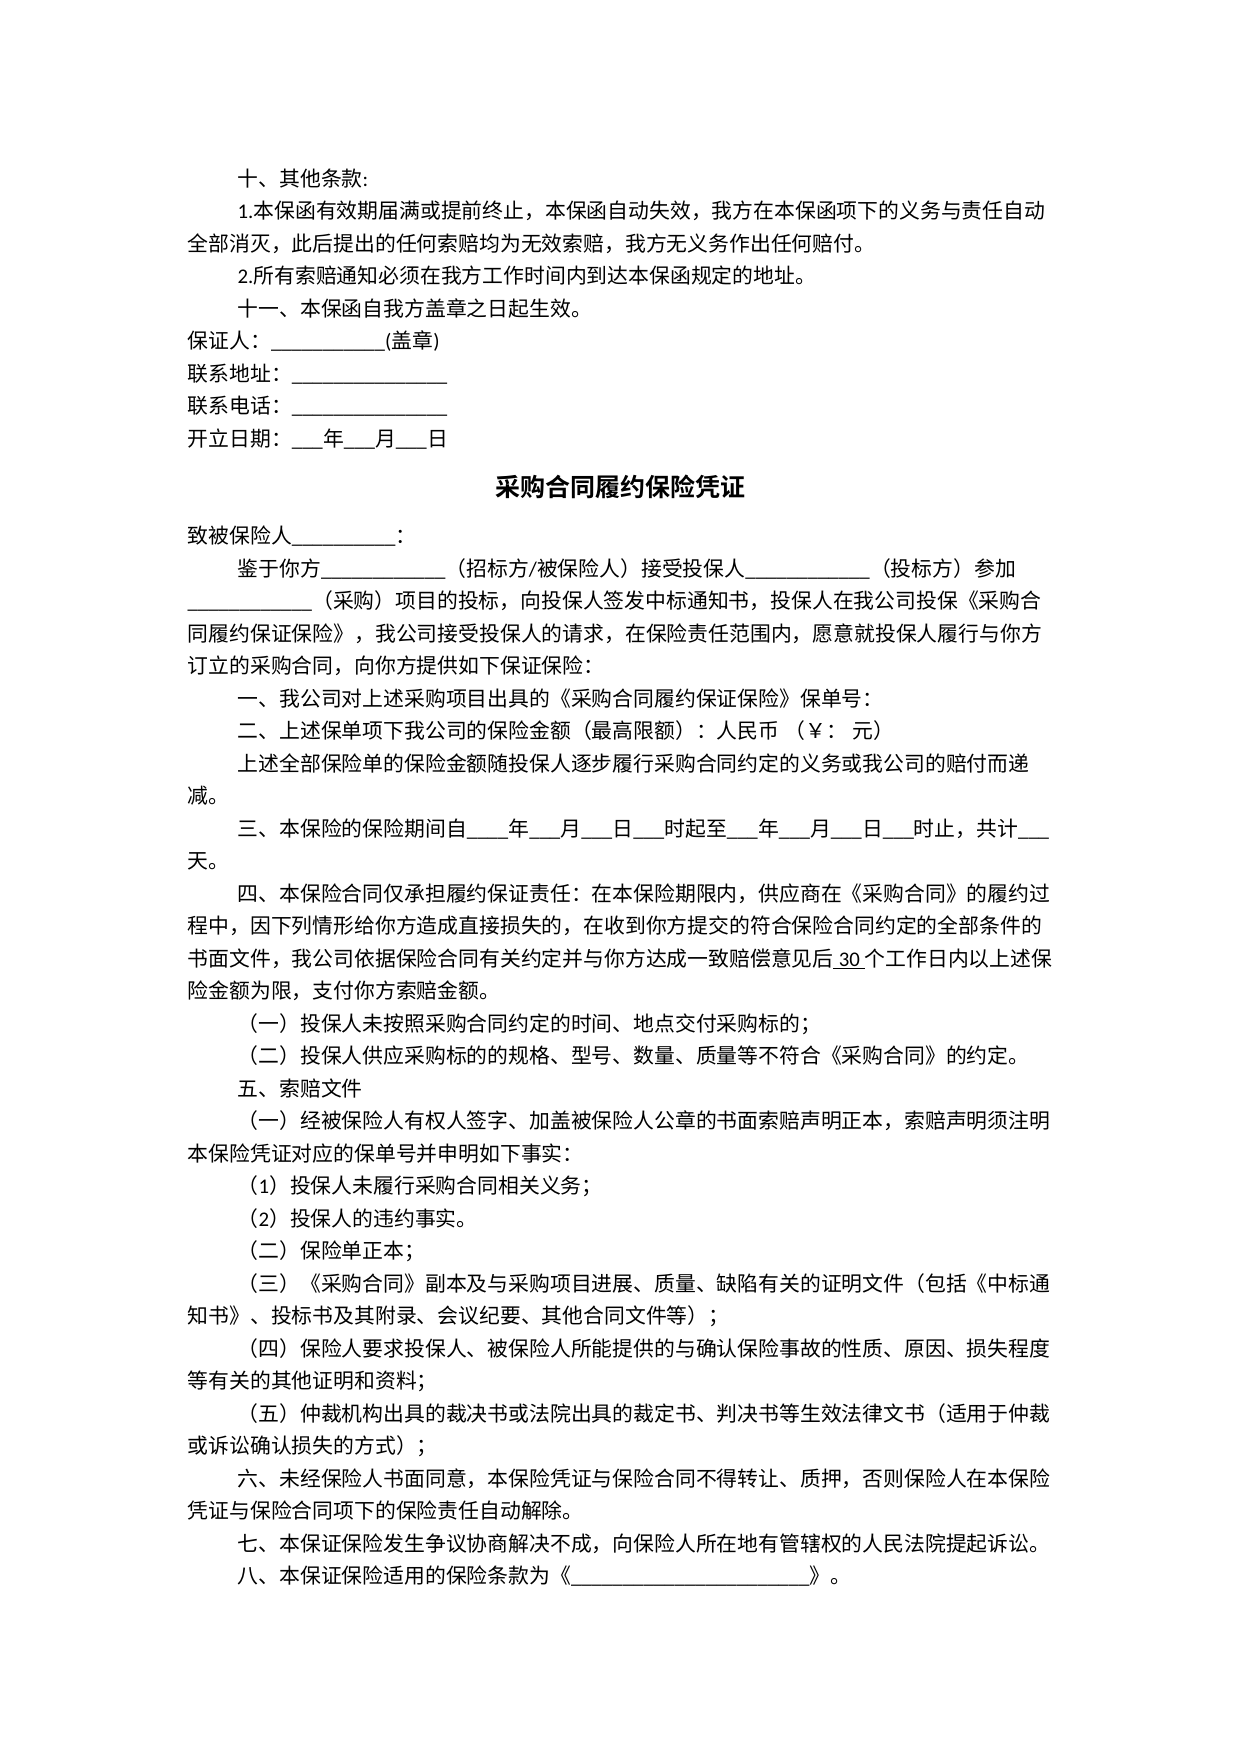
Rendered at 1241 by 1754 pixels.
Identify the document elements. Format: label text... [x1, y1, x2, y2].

text 四、本保险合同仅承担履约保证责任：在本保险期限内，供应商在《采购合同》的履约过程中，因下列情形给你方造成直接损失的，在收到你方提交的符合保险合同约定的全部条件的书面文件，我公司依据保险合同有关约定并与你方达成一致赔偿意见后 30 个工作日内以上述保险金额为限，支付你方索赔金额。 [187, 877, 1053, 1007]
text 鉴于你方____________（招标方/被保险人）接受投保人____________（投标方）参加____________（采购）项目的投标，向投保人签发中标通知书，投保人在我公司投保《采购合同履约保证保险》，我公司接受投保人的请求，在保险责任范围内，愿意就投保人履行与你方订立的采购合同，向你方提供如下保证保险： [187, 552, 1053, 682]
text 六、未经保险人书面同意，本保险凭证与保险合同不得转让、质押，否则保险人在本保险凭证与保险合同项下的保险责任自动解除。 [187, 1462, 1053, 1527]
text 十一、本保函自我方盖章之日起生效。 [187, 292, 1053, 324]
text （二）投保人供应采购标的的规格、型号、数量、质量等不符合《采购合同》的约定。 [187, 1039, 1053, 1072]
text 七、本保证保险发生争议协商解决不成，向保险人所在地有管辖权的人民法院提起诉讼。 [187, 1527, 1053, 1559]
text 采购合同履约保险凭证 [187, 454, 1053, 519]
text 1.本保函有效期届满或提前终止，本保函自动失效，我方在本保函项下的义务与责任自动全部消灭，此后提出的任何索赔均为无效索赔，我方无义务作出任何赔付。 [187, 194, 1053, 259]
text （二）保险单正本； [187, 1234, 1053, 1267]
text （五）仲裁机构出具的裁决书或法院出具的裁定书、判决书等生效法律文书（适用于仲裁或诉讼确认损失的方式）； [187, 1397, 1053, 1462]
text 2.所有索赔通知必须在我方工作时间内到达本保函规定的地址。 [187, 259, 1053, 292]
text （四）保险人要求投保人、被保险人所能提供的与确认保险事故的性质、原因、损失程度等有关的其他证明和资料； [187, 1332, 1053, 1397]
text 开立日期：___年___月___日 [187, 422, 1053, 454]
text 一、我公司对上述采购项目出具的《采购合同履约保证保险》保单号： [187, 682, 1053, 714]
text 致被保险人__________： [187, 519, 1053, 552]
text 三、本保险的保险期间自____年___月___日___时起至___年___月___日___时止，共计___天。 [187, 812, 1053, 877]
text 八、本保证保险适用的保险条款为《_______________________》。 [187, 1559, 1053, 1592]
text 保证人：___________(盖章) [187, 324, 1053, 357]
text （一）投保人未按照采购合同约定的时间、地点交付采购标的； [187, 1007, 1053, 1039]
text 上述全部保险单的保险金额随投保人逐步履行采购合同约定的义务或我公司的赔付而递减。 [187, 747, 1053, 812]
text 联系地址：_______________ [187, 357, 1053, 389]
text （1）投保人未履行采购合同相关义务； [187, 1169, 1053, 1202]
text （三）《采购合同》副本及与采购项目进展、质量、缺陷有关的证明文件（包括《中标通知书》、投标书及其附录、会议纪要、其他合同文件等）； [187, 1267, 1053, 1332]
text 五、索赔文件 [187, 1072, 1053, 1104]
text 联系电话：_______________ [187, 389, 1053, 422]
text 二、上述保单项下我公司的保险金额（最高限额）：人民币 （￥： 元） [187, 714, 1053, 747]
text （2）投保人的违约事实。 [187, 1202, 1053, 1234]
text 十、其他条款: [187, 162, 1053, 194]
text （一）经被保险人有权人签字、加盖被保险人公章的书面索赔声明正本，索赔声明须注明本保险凭证对应的保单号并申明如下事实： [187, 1104, 1053, 1169]
